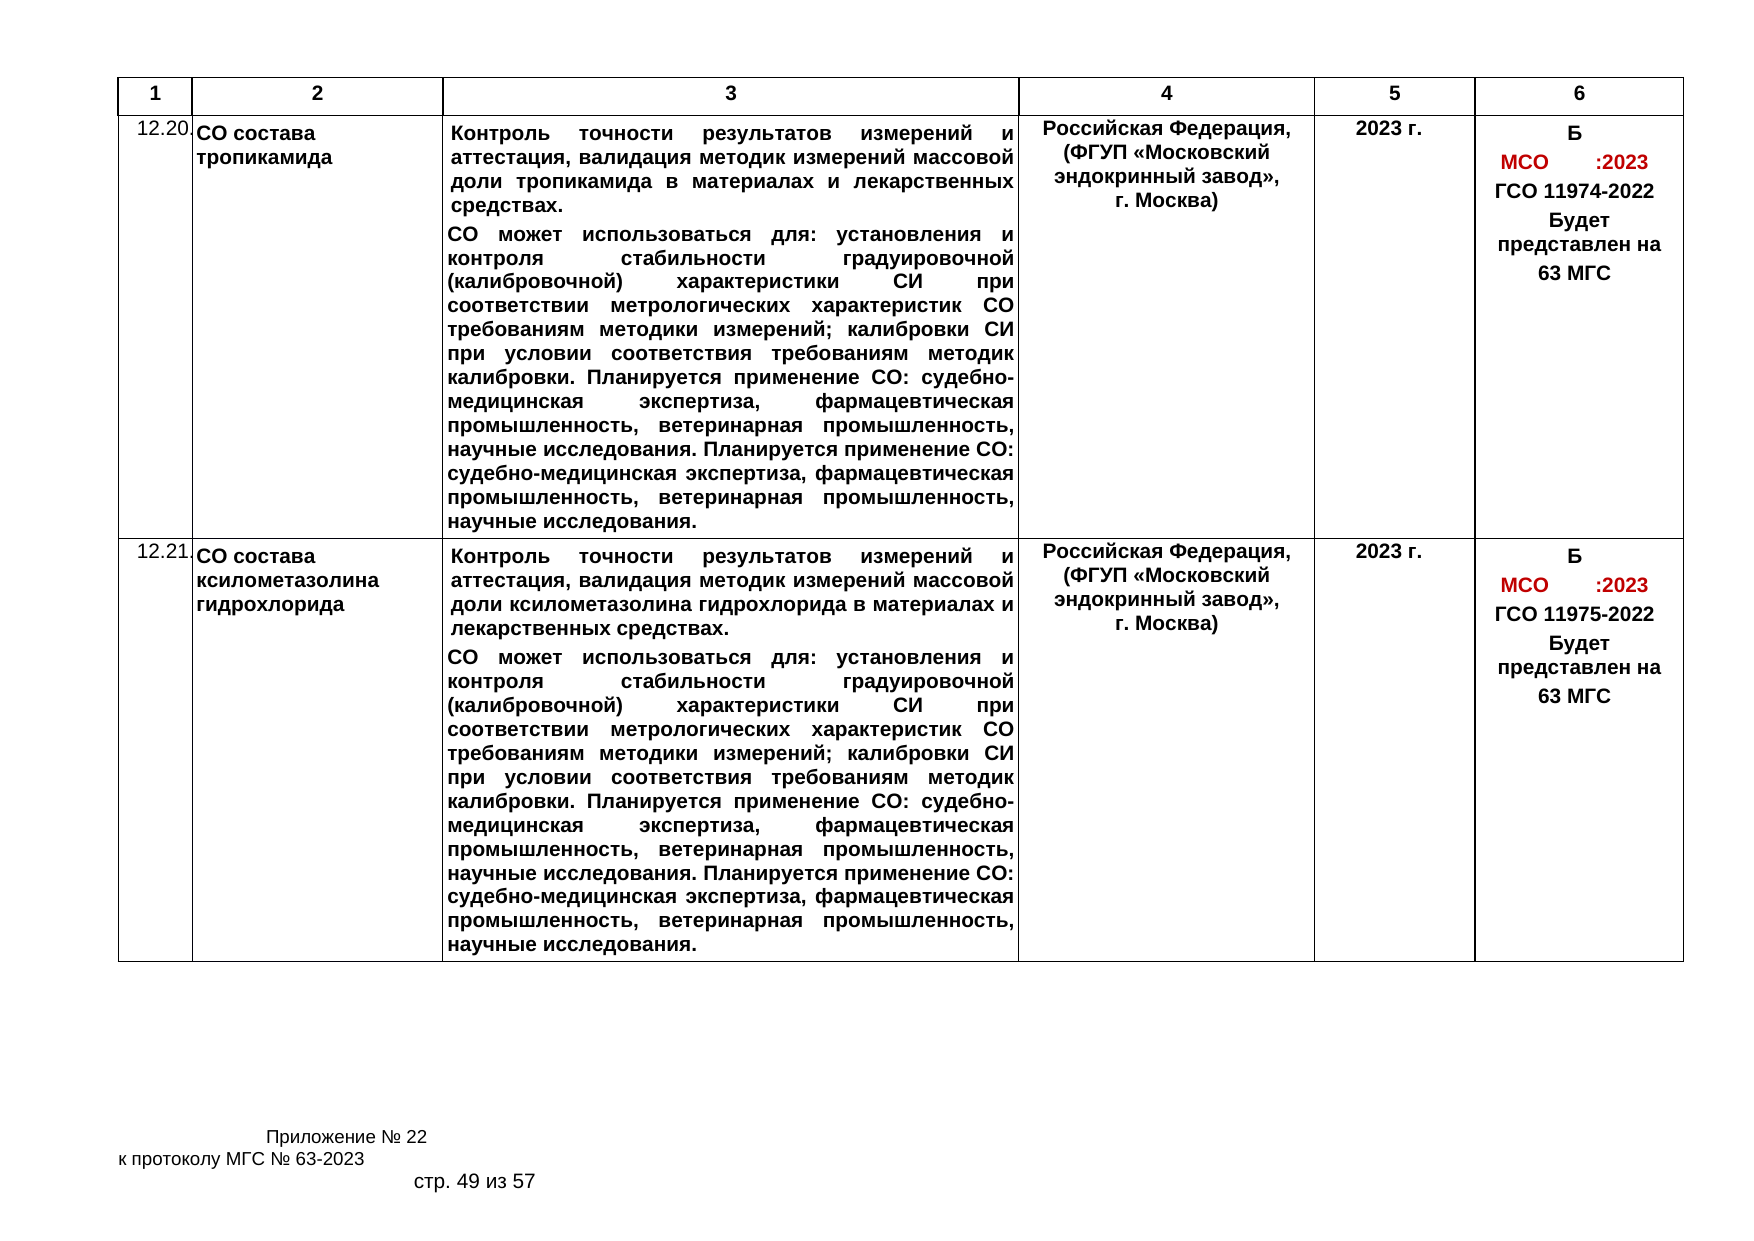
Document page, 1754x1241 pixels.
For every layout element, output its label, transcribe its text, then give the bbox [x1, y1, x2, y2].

table_cell Контроль точности результатов измерений и аттестация, валидация методик измерений массовой доли ксилометазолина гидрохлорида в материалах и лекарственных средствах. СО может использоваться для: установления и контроля стабильности градуировочной (калибровочной) характеристики СИ при соответствии метрологических характеристик СО требованиям методики измерений; калибровки СИ при условии соответствия требованиям методик калибровки. Планируется применение СО: судебно-медицинская экспертиза, фармацевтическая промышленность, ветеринарная промышленность, научные исследования. Планируется применение СО: судебно-медицинская экспертиза, фармацевтическая промышленность, ветеринарная промышленность, научные исследования. [443, 539, 1018, 961]
table_cell 2023 г. [1315, 539, 1474, 961]
table_header 1 [119, 78, 191, 114]
table_cell Б МСО :2023 ГСО 11974-2022 Будет представлен на 63 МГС [1476, 116, 1683, 538]
table_header 4 [1020, 78, 1314, 114]
table_header 5 [1315, 78, 1474, 114]
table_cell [1019, 539, 1314, 961]
table_cell Б МСО :2023 ГСО 11975-2022 Будет представлен на 63 МГС [1476, 539, 1683, 961]
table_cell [1019, 116, 1314, 538]
table_cell 2023 г. [1315, 116, 1474, 538]
table_cell [119, 539, 192, 961]
table_header 6 [1476, 78, 1683, 114]
table_header 3 [444, 78, 1018, 114]
table_cell [119, 116, 192, 538]
table_header 2 [193, 78, 442, 114]
table_cell СО состава ксилометазолина гидрохлорида [193, 539, 442, 961]
table_cell СО состава тропикамида [193, 116, 442, 538]
table_cell Контроль точности результатов измерений и аттестация, валидация методик измерений массовой доли тропикамида в материалах и лекарственных средствах. СО может использоваться для: установления и контроля стабильности градуировочной (калибровочной) характеристики СИ при соответствии метрологических характеристик СО требованиям методики измерений; калибровки СИ при условии соответствия требованиям методик калибровки. Планируется применение СО: судебно-медицинская экспертиза, фармацевтическая промышленность, ветеринарная промышленность, научные исследования. Планируется применение СО: судебно-медицинская экспертиза, фармацевтическая промышленность, ветеринарная промышленность, научные исследования. [443, 116, 1018, 538]
